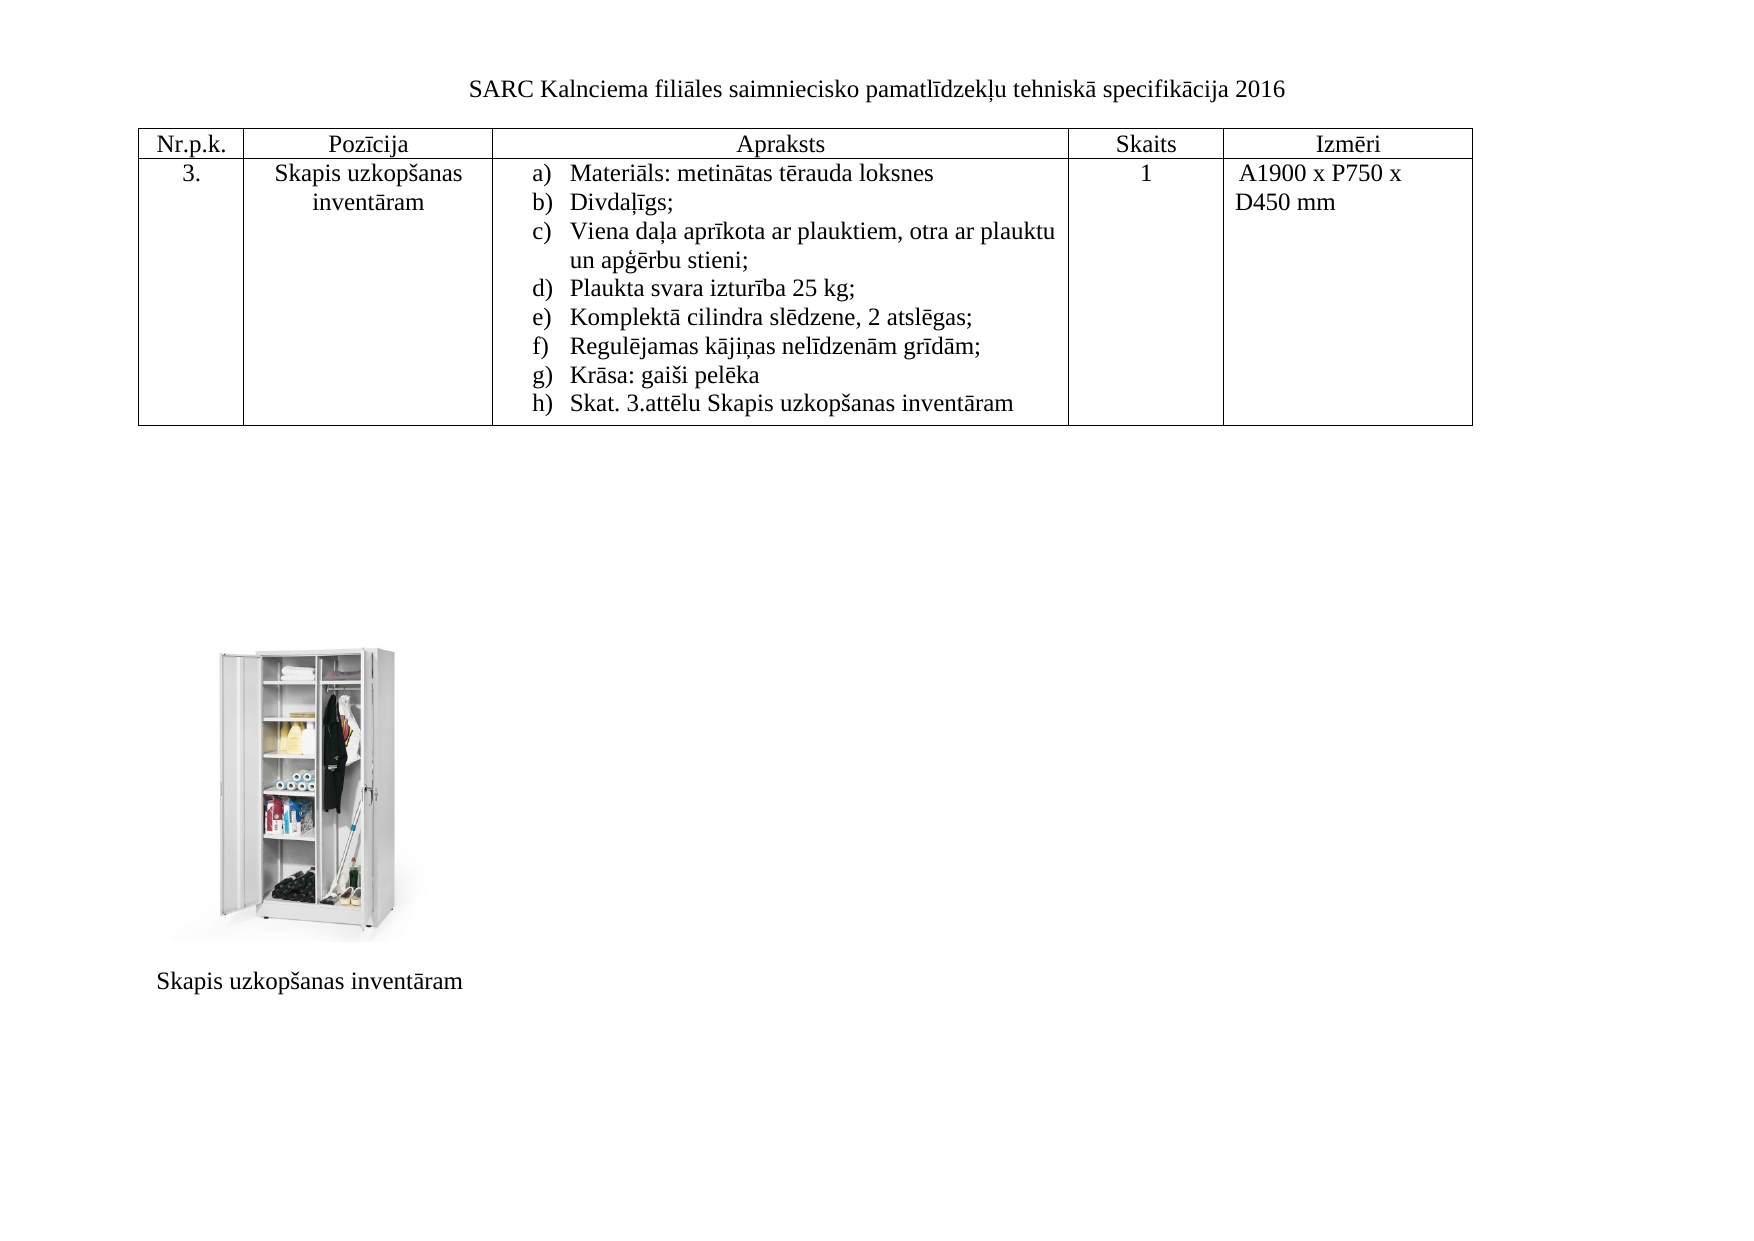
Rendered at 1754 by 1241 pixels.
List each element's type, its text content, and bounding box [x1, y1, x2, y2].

table_header Skaits [1069, 129, 1223, 157]
picture [150, 638, 474, 942]
table_cell A1900 x P750 x D450 mm [1224, 159, 1472, 425]
table_cell Skapis uzkopšanas inventāram [244, 159, 492, 425]
table_cell 1 [1069, 159, 1223, 425]
table_cell Materiāls: metinātas tērauda loksnes Divdaļīgs; Viena daļa aprīkota ar plauktiem, otra ar plauktu un apģērbu stieni; Plaukta svara izturība 25 kg; Komplektā cilindra slēdzene, 2 atslēgas; Regulējamas kājiņas nelīdzenām grīdām; Krāsa: gaiši pelēka Skat. 3.attēlu Skapis uzkopšanas inventāram [493, 159, 1068, 425]
text Skapis uzkopšanas inventāram [150, 966, 1604, 995]
table_header Apraksts [493, 129, 1068, 157]
table_header Pozīcija [244, 129, 492, 157]
table_cell 3. [139, 159, 243, 425]
table_header Nr.p.k. [139, 129, 243, 157]
table_header Izmēri [1224, 129, 1472, 157]
text SARC Kalnciema filiāles saimniecisko pamatlīdzekļu tehniskā specifikācija 2016 [150, 74, 1604, 103]
